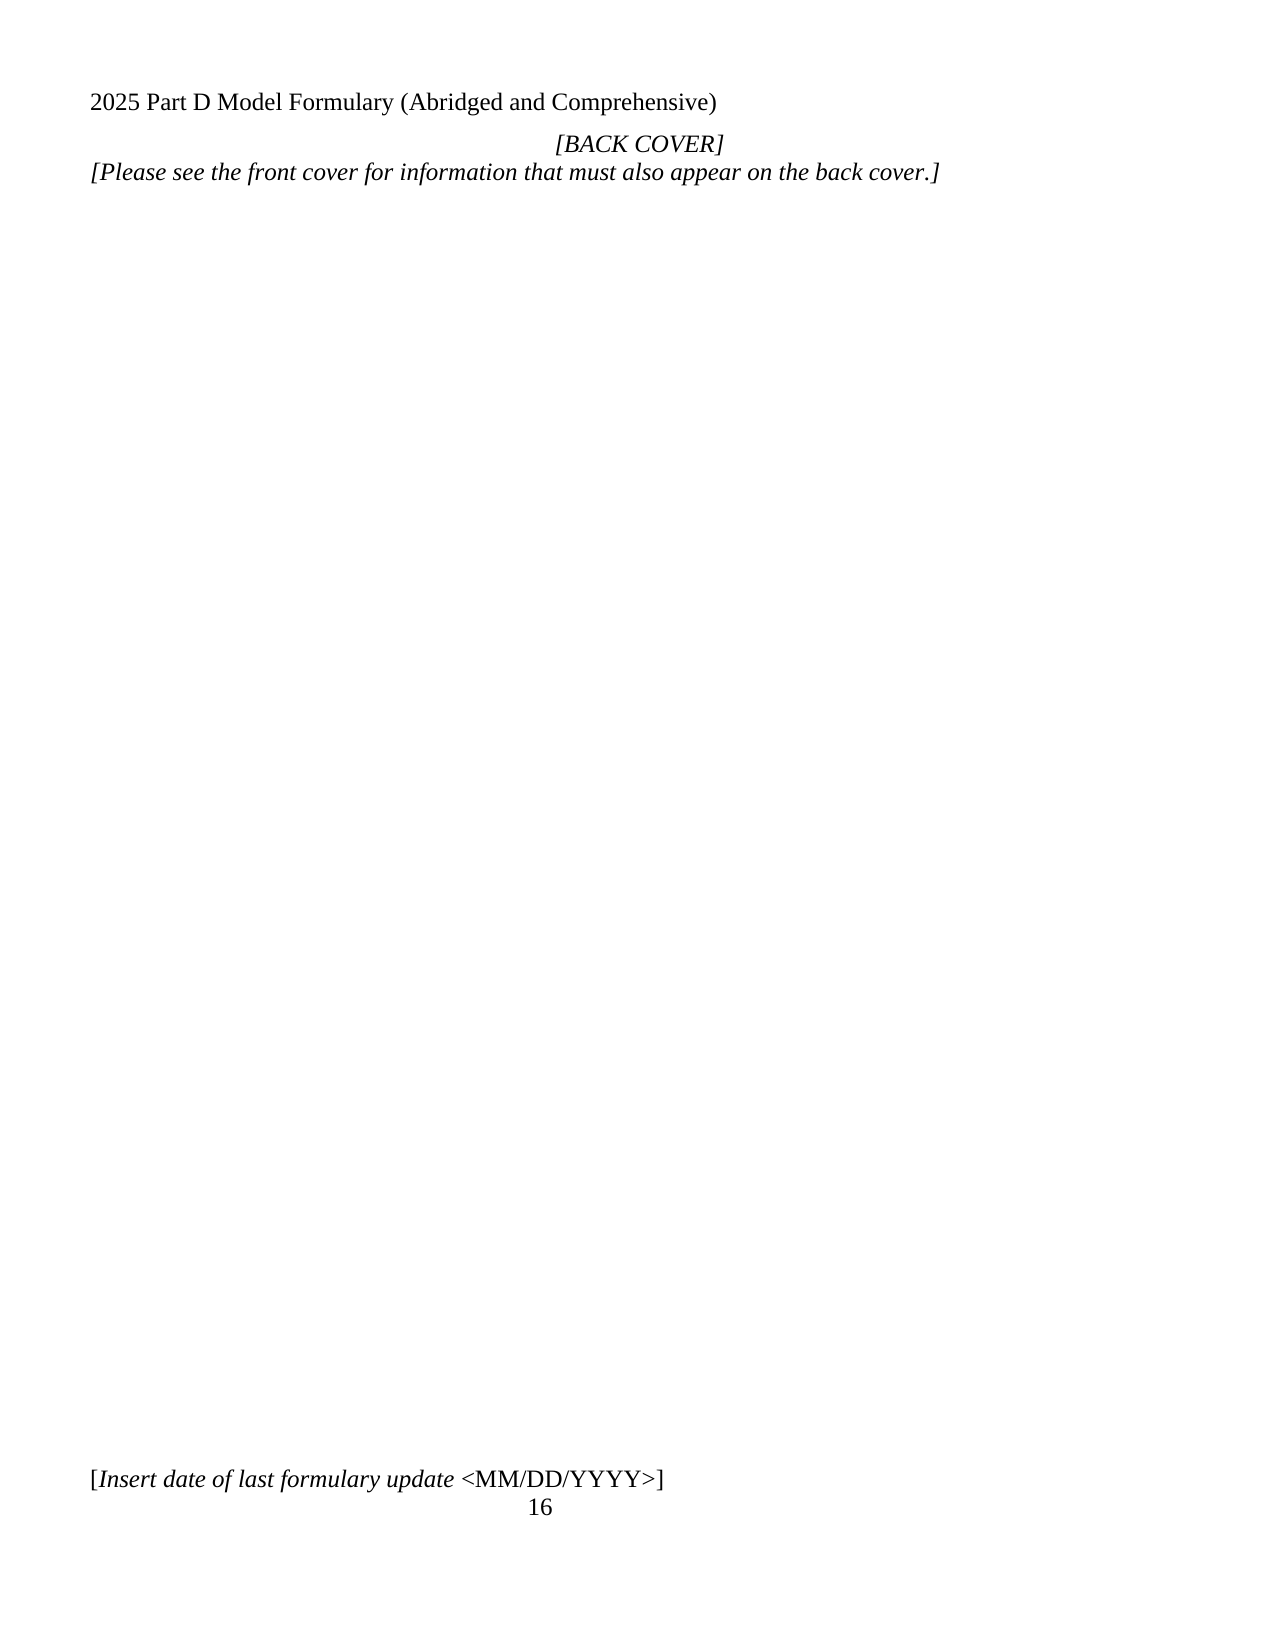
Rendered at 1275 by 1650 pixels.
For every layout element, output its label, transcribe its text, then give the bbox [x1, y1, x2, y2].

text [Please see the front cover for information that must also appear on the back cover.] [90, 157, 1185, 186]
text [BACK COVER] [90, 129, 1185, 157]
